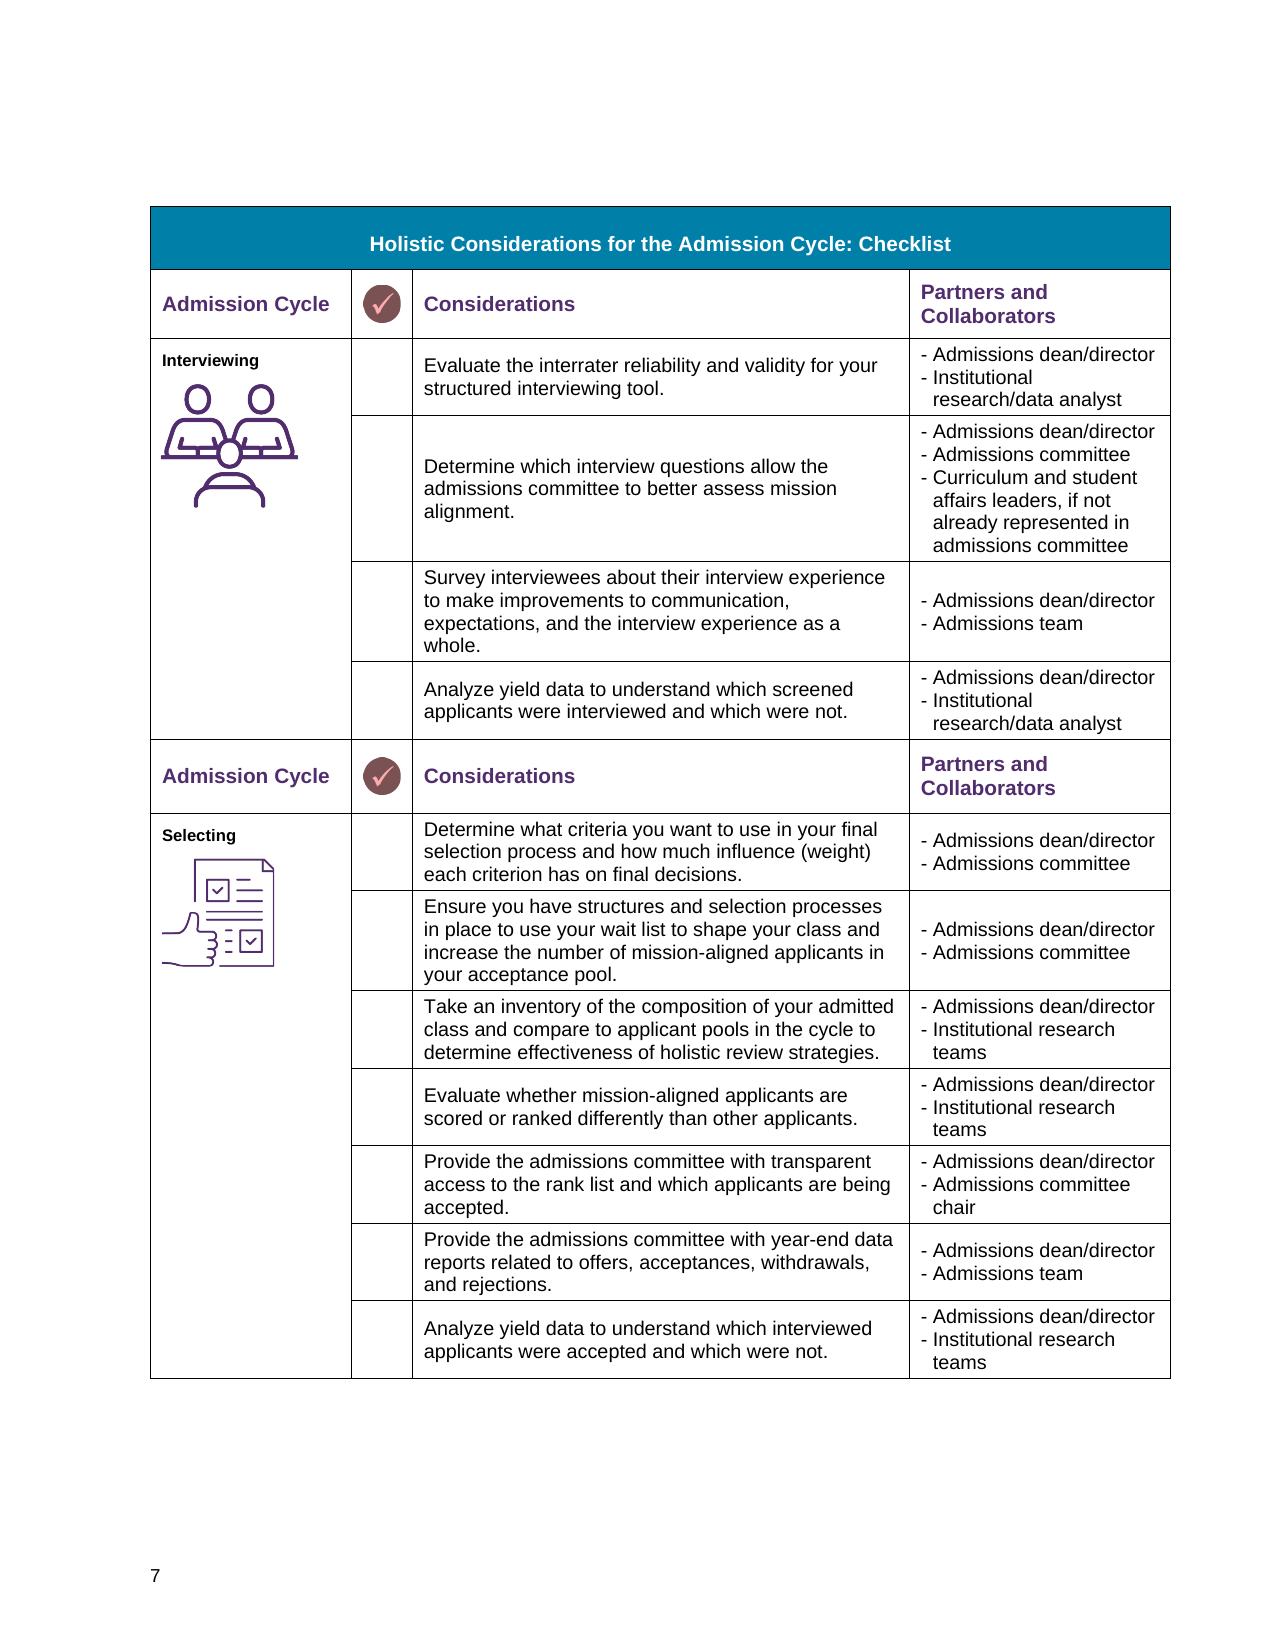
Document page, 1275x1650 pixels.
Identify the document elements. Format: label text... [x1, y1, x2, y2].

table_cell [352, 1224, 412, 1300]
table_cell Survey interviewees about their interview experience to make improvements to communication, expectations, and the interview experience as a whole. [413, 562, 909, 661]
table_cell Considerations [413, 270, 909, 338]
table_cell Admission Cycle [151, 740, 351, 812]
table_cell Admissions dean/director Institutional research/data analyst [910, 339, 1170, 415]
table_cell [352, 1301, 412, 1378]
table_cell Partners and Collaborators [910, 270, 1170, 338]
table_cell Analyze yield data to understand which screened applicants were interviewed and which were not. [413, 662, 909, 738]
table_cell [352, 662, 412, 738]
table_cell Provide the admissions committee with year-end data reports related to offers, acceptances, withdrawals, and rejections. [413, 1224, 909, 1300]
table_cell Admissions dean/director Institutional research teams [910, 1069, 1170, 1145]
table_cell Partners and Collaborators [910, 740, 1170, 812]
table_cell Analyze yield data to understand which interviewed applicants were accepted and which were not. [413, 1301, 909, 1378]
table_cell [352, 416, 412, 561]
picture [161, 858, 275, 967]
table_cell Admission Cycle [151, 270, 351, 338]
table_cell [352, 1069, 412, 1145]
table_cell [352, 891, 412, 990]
table_cell Evaluate the interrater reliability and validity for your structured interviewing tool. [413, 339, 909, 415]
table_cell Admissions dean/director Admissions committee Curriculum and student affairs leaders, if not already represented in admissions committee [910, 416, 1170, 561]
table_cell [352, 562, 412, 661]
table_cell Admissions dean/director Admissions committee [910, 891, 1170, 990]
table_cell Determine which interview questions allow the admissions committee to better assess mission alignment. [413, 416, 909, 561]
table_cell Selecting [151, 814, 351, 1378]
table_cell Interviewing [151, 339, 351, 738]
table_cell Admissions dean/director Institutional research/data analyst [910, 662, 1170, 738]
picture [160, 384, 299, 508]
table_cell Evaluate whether mission-aligned applicants are scored or ranked differently than other applicants. [413, 1069, 909, 1145]
table_cell Determine what criteria you want to use in your final selection process and how much influence (weight) each criterion has on final decisions. [413, 814, 909, 890]
table_cell [352, 1146, 412, 1223]
table_cell Admissions dean/director Institutional research teams [910, 991, 1170, 1068]
table_cell Considerations [413, 740, 909, 812]
table_cell Take an inventory of the composition of your admitted class and compare to applicant pools in the cycle to determine effectiveness of holistic review strategies. [413, 991, 909, 1068]
table_cell Admissions dean/director Admissions team [910, 1224, 1170, 1300]
table_cell Ensure you have structures and selection processes in place to use your wait list to shape your class and increase the number of mission-aligned applicants in your acceptance pool. [413, 891, 909, 990]
table_header Holistic Considerations for the Admission Cycle: Checklist [151, 207, 1170, 269]
table_cell Admissions dean/director Admissions team [910, 562, 1170, 661]
table_cell [352, 270, 412, 338]
table_cell Admissions dean/director Admissions committee chair [910, 1146, 1170, 1223]
table_cell [352, 339, 412, 415]
table_cell Admissions dean/director Admissions committee [910, 814, 1170, 890]
table_cell [352, 991, 412, 1068]
table_cell Admissions dean/director Institutional research teams [910, 1301, 1170, 1378]
table_cell Provide the admissions committee with transparent access to the rank list and which applicants are being accepted. [413, 1146, 909, 1223]
table_cell [352, 740, 412, 812]
table_cell [352, 814, 412, 890]
